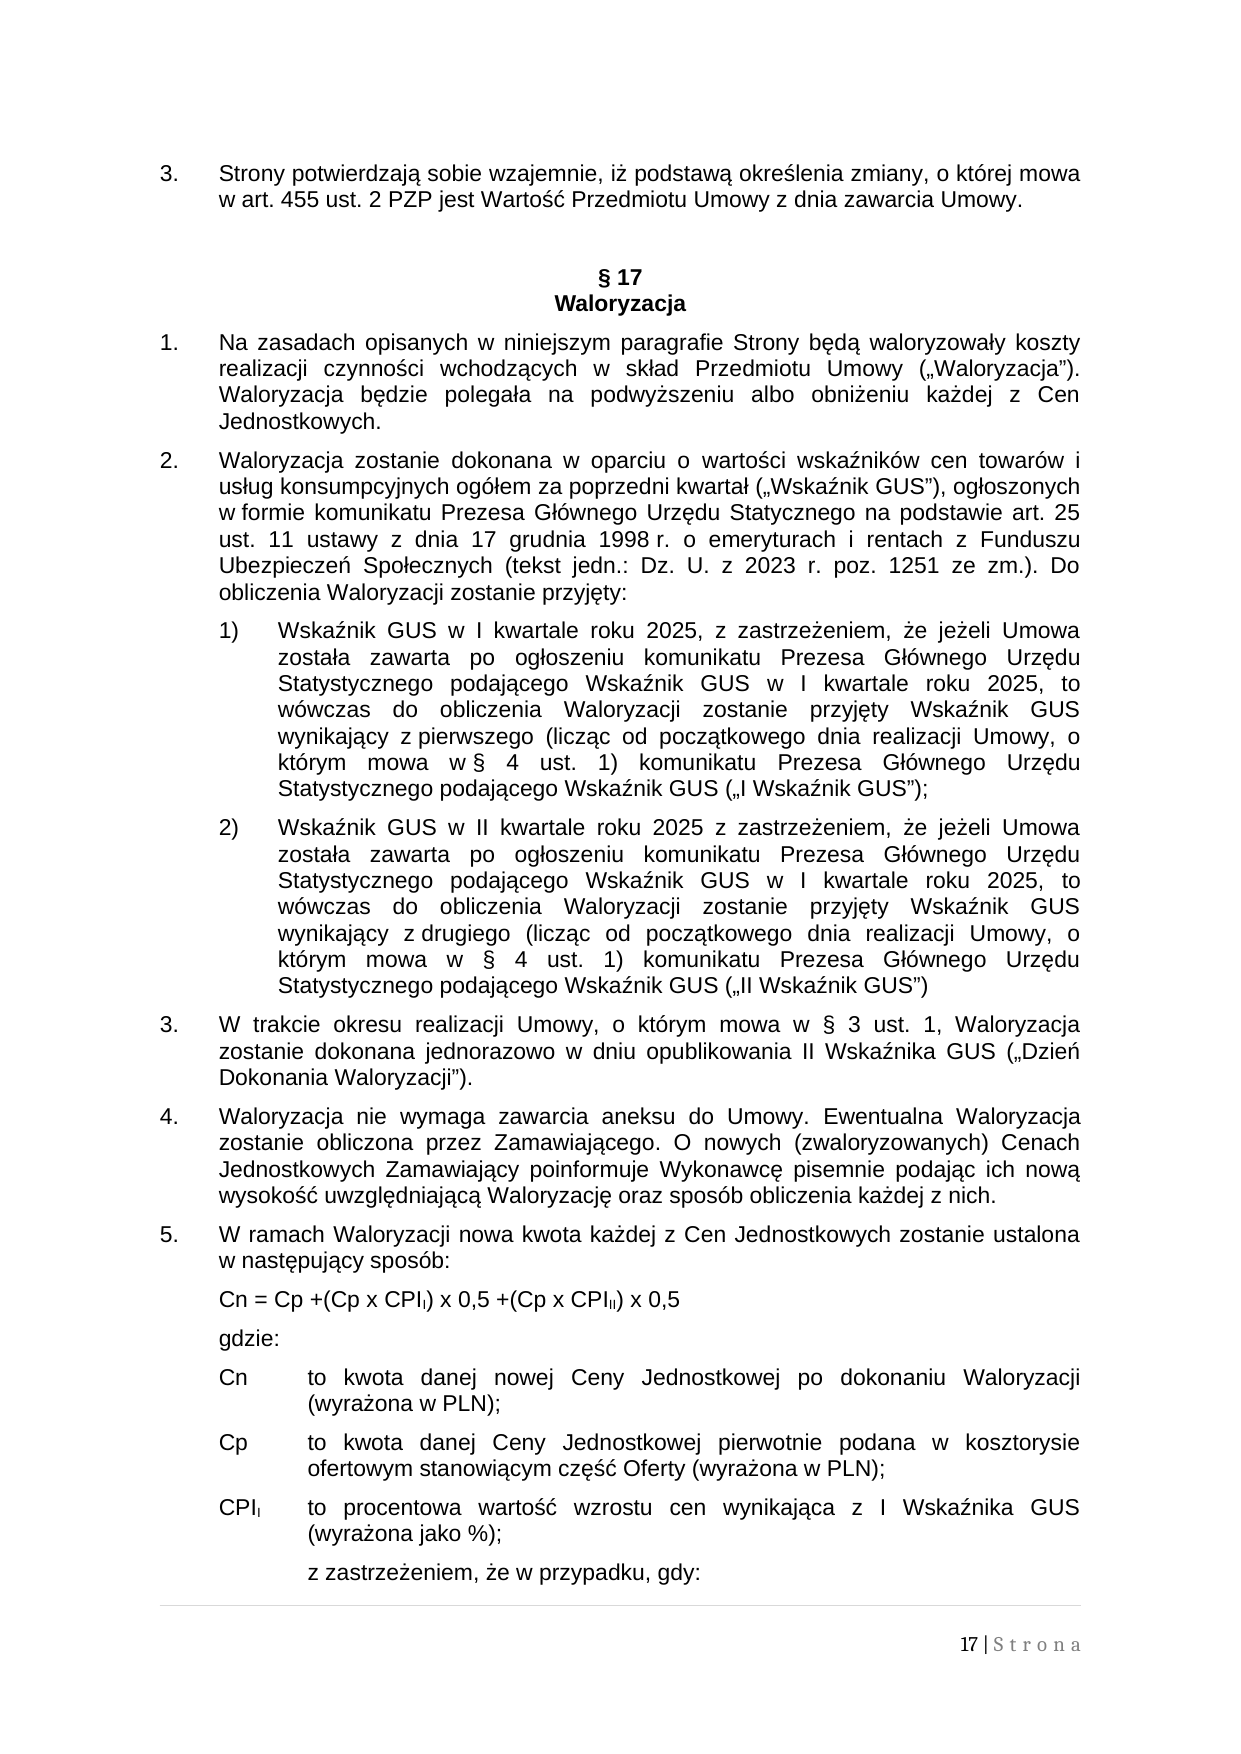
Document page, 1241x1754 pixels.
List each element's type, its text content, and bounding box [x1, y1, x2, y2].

text Cp to kwota danej Ceny Jednostkowej pierwotnie podana w kosztorysie ofertowym stanowiącym część Oferty (wyrażona w PLN); [218, 1429, 1081, 1482]
text 5. W ramach Waloryzacji nowa kwota każdej z Cen Jednostkowych zostanie ustalona w następujący sposób: [159, 1221, 1081, 1273]
text 1) Wskaźnik GUS w I kwartale roku 2025, z zastrzeżeniem, że jeżeli Umowa została zawarta po ogłoszeniu komunikatu Prezesa Głównego Urzędu Statystycznego podającego Wskaźnik GUS w I kwartale roku 2025, to wówczas do obliczenia Waloryzacji zostanie przyjęty Wskaźnik GUS wynikający z pierwszego (licząc od początkowego dnia realizacji Umowy, o którym mowa w § 4 ust. 1) komunikatu Prezesa Głównego Urzędu Statystycznego podającego Wskaźnik GUS („I Wskaźnik GUS”); [218, 617, 1081, 802]
text 3. W trakcie okresu realizacji Umowy, o którym mowa w § 3 ust. 1, Waloryzacja zostanie dokonana jednorazowo w dniu opublikowania II Wskaźnika GUS („Dzień Dokonania Waloryzacji”). [159, 1011, 1081, 1090]
text Cn to kwota danej nowej Ceny Jednostkowej po dokonaniu Waloryzacji (wyrażona w PLN); [218, 1364, 1081, 1416]
text 1. Na zasadach opisanych w niniejszym paragrafie Strony będą waloryzowały koszty realizacji czynności wchodzących w skład Przedmiotu Umowy („Waloryzacja”). Waloryzacja będzie polegała na podwyższeniu albo obniżeniu każdej z Cen Jednostkowych. [159, 329, 1081, 434]
text 2. Waloryzacja zostanie dokonana w oparciu o wartości wskaźników cen towarów i usług konsumpcyjnych ogółem za poprzedni kwartał („Wskaźnik GUS”), ogłoszonych w formie komunikatu Prezesa Głównego Urzędu Statycznego na podstawie art. 25 ust. 11 ustawy z dnia 17 grudnia 1998 r. o emeryturach i rentach z Funduszu Ubezpieczeń Społecznych (tekst jedn.: Dz. U. z 2023 r. poz. 1251 ze zm.). Do obliczenia Waloryzacji zostanie przyjęty: [159, 447, 1081, 605]
text gdzie: [218, 1325, 1081, 1351]
text Cn = Cp +(Cp x CPII) x 0,5 +(Cp x CPIII) x 0,5 [218, 1286, 1081, 1312]
text CPII to procentowa wartość wzrostu cen wynikająca z I Wskaźnika GUS (wyrażona jako %); [218, 1494, 1081, 1547]
text z zastrzeżeniem, że w przypadku, gdy: [307, 1559, 1081, 1586]
text 4. Waloryzacja nie wymaga zawarcia aneksu do Umowy. Ewentualna Waloryzacja zostanie obliczona przez Zamawiającego. O nowych (zwaloryzowanych) Cenach Jednostkowych Zamawiający poinformuje Wykonawcę pisemnie podając ich nową wysokość uwzględniającą Waloryzację oraz sposób obliczenia każdej z nich. [159, 1103, 1081, 1208]
text 2) Wskaźnik GUS w II kwartale roku 2025 z zastrzeżeniem, że jeżeli Umowa została zawarta po ogłoszeniu komunikatu Prezesa Głównego Urzędu Statystycznego podającego Wskaźnik GUS w I kwartale roku 2025, to wówczas do obliczenia Waloryzacji zostanie przyjęty Wskaźnik GUS wynikający z drugiego (licząc od początkowego dnia realizacji Umowy, o którym mowa w § 4 ust. 1) komunikatu Prezesa Głównego Urzędu Statystycznego podającego Wskaźnik GUS („II Wskaźnik GUS”) [218, 814, 1081, 999]
text § 17 Waloryzacja [159, 263, 1081, 316]
list Strony potwierdzają sobie wzajemnie, iż podstawą określenia zmiany, o której mowa w art. 455 ust. 2 PZP jest Wartość Przedmiotu Umowy z dnia zawarcia Umowy. [159, 159, 1081, 212]
